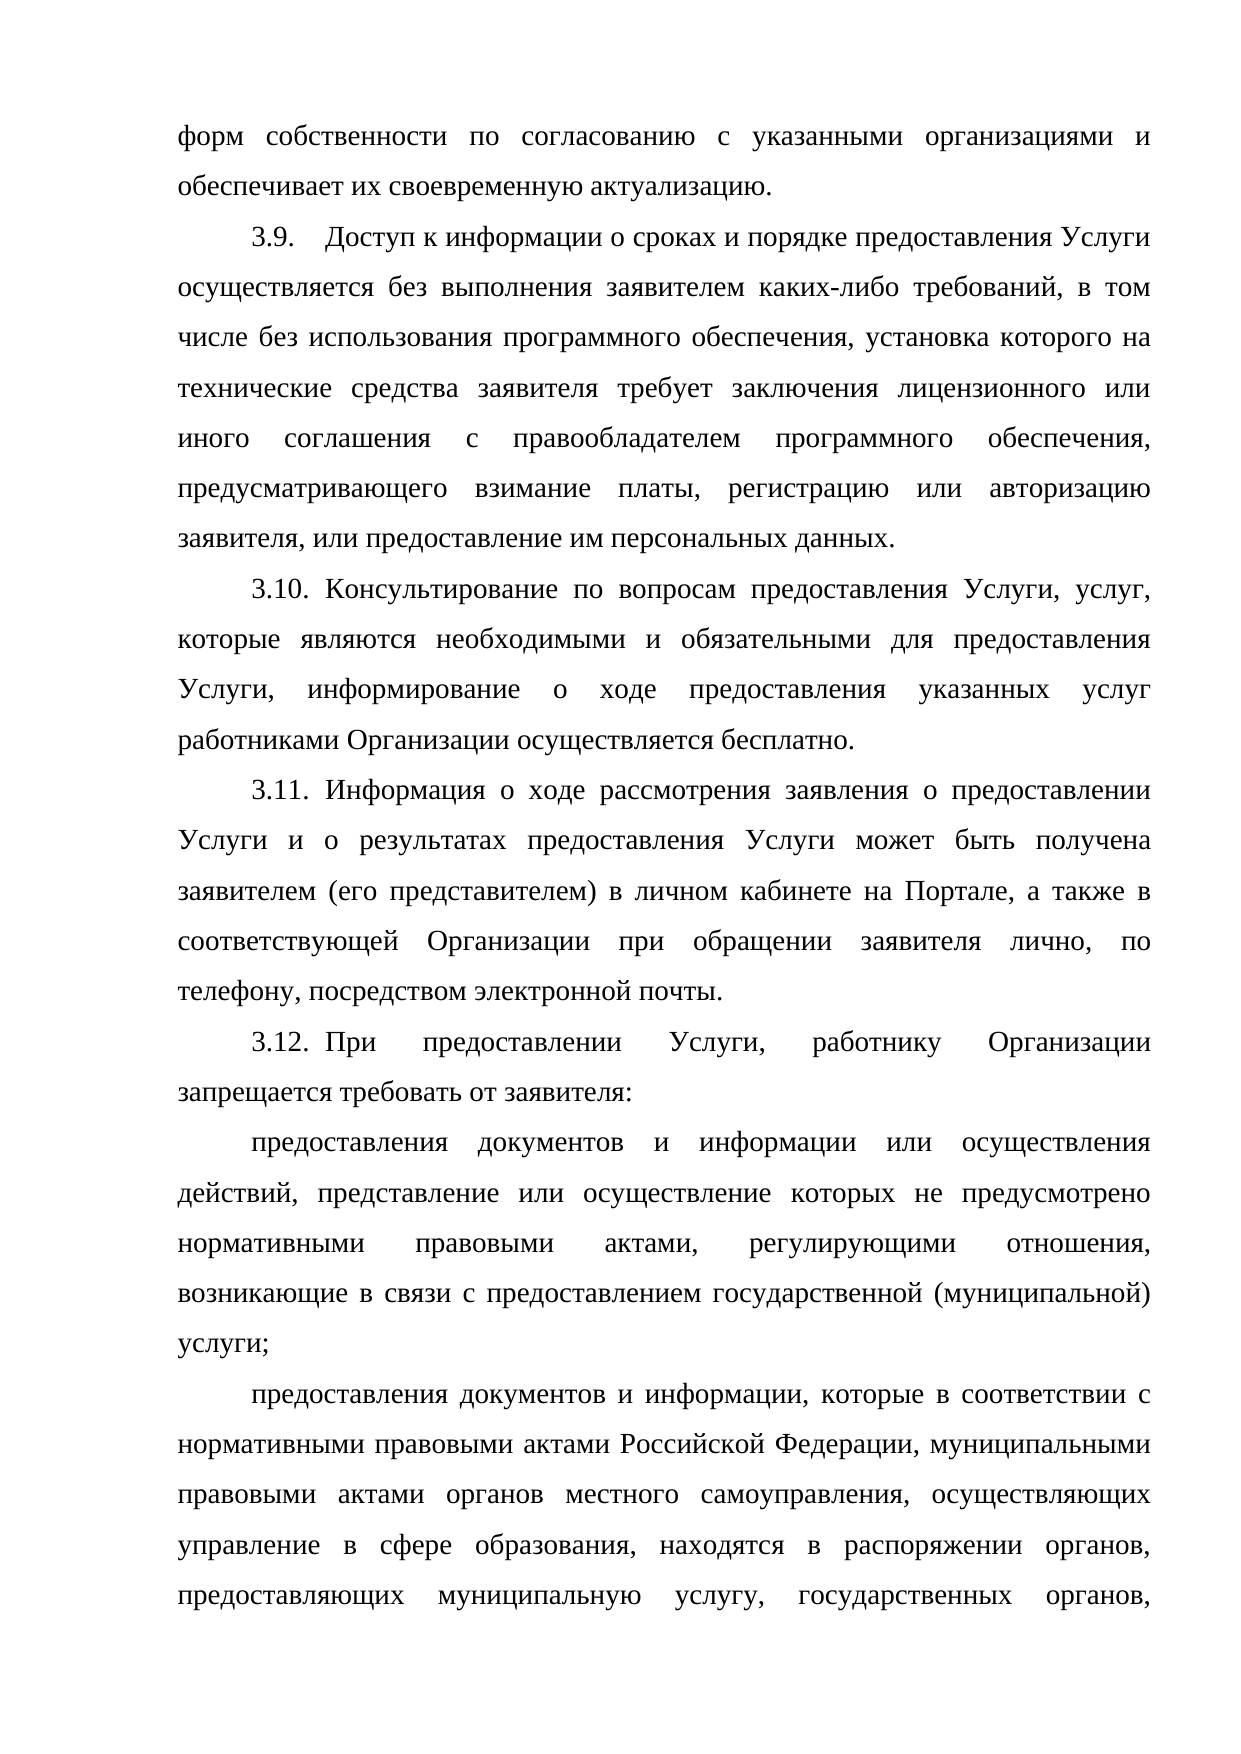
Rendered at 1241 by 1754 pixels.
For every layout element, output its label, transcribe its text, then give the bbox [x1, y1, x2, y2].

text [177, 118, 1152, 202]
text 3.12. При предоставлении Услуги, работнику Организации запрещается требовать от заявителя: [177, 1024, 1152, 1108]
text 3.9. Доступ к информации о сроках и порядке предоставления Услуги осуществляется без выполнения заявителем каких-либо требований, в том числе без использования программного обеспечения, установка которого на технические средства заявителя требует заключения лицензионного или иного соглашения с правообладателем программного обеспечения, предусматривающего взимание платы, регистрацию или авторизацию заявителя, или предоставление им персональных данных. [177, 219, 1152, 554]
text предоставления документов и информации или осуществления действий, представление или осуществление которых не предусмотрено нормативными правовыми актами, регулирующими отношения, возникающие в связи с предоставлением государственной (муниципальной) услуги; [177, 1124, 1152, 1359]
text 3.10. Консультирование по вопросам предоставления Услуги, услуг, которые являются необходимыми и обязательными для предоставления Услуги, информирование о ходе предоставления указанных услуг работниками Организации осуществляется бесплатно. [177, 571, 1152, 755]
text 3.11. Информация о ходе рассмотрения заявления о предоставлении Услуги и о результатах предоставления Услуги может быть получена заявителем (его представителем) в личном кабинете на Портале, а также в соответствующей Организации при обращении заявителя лично, по телефону, посредством электронной почты. [177, 772, 1152, 1007]
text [177, 1376, 1152, 1611]
